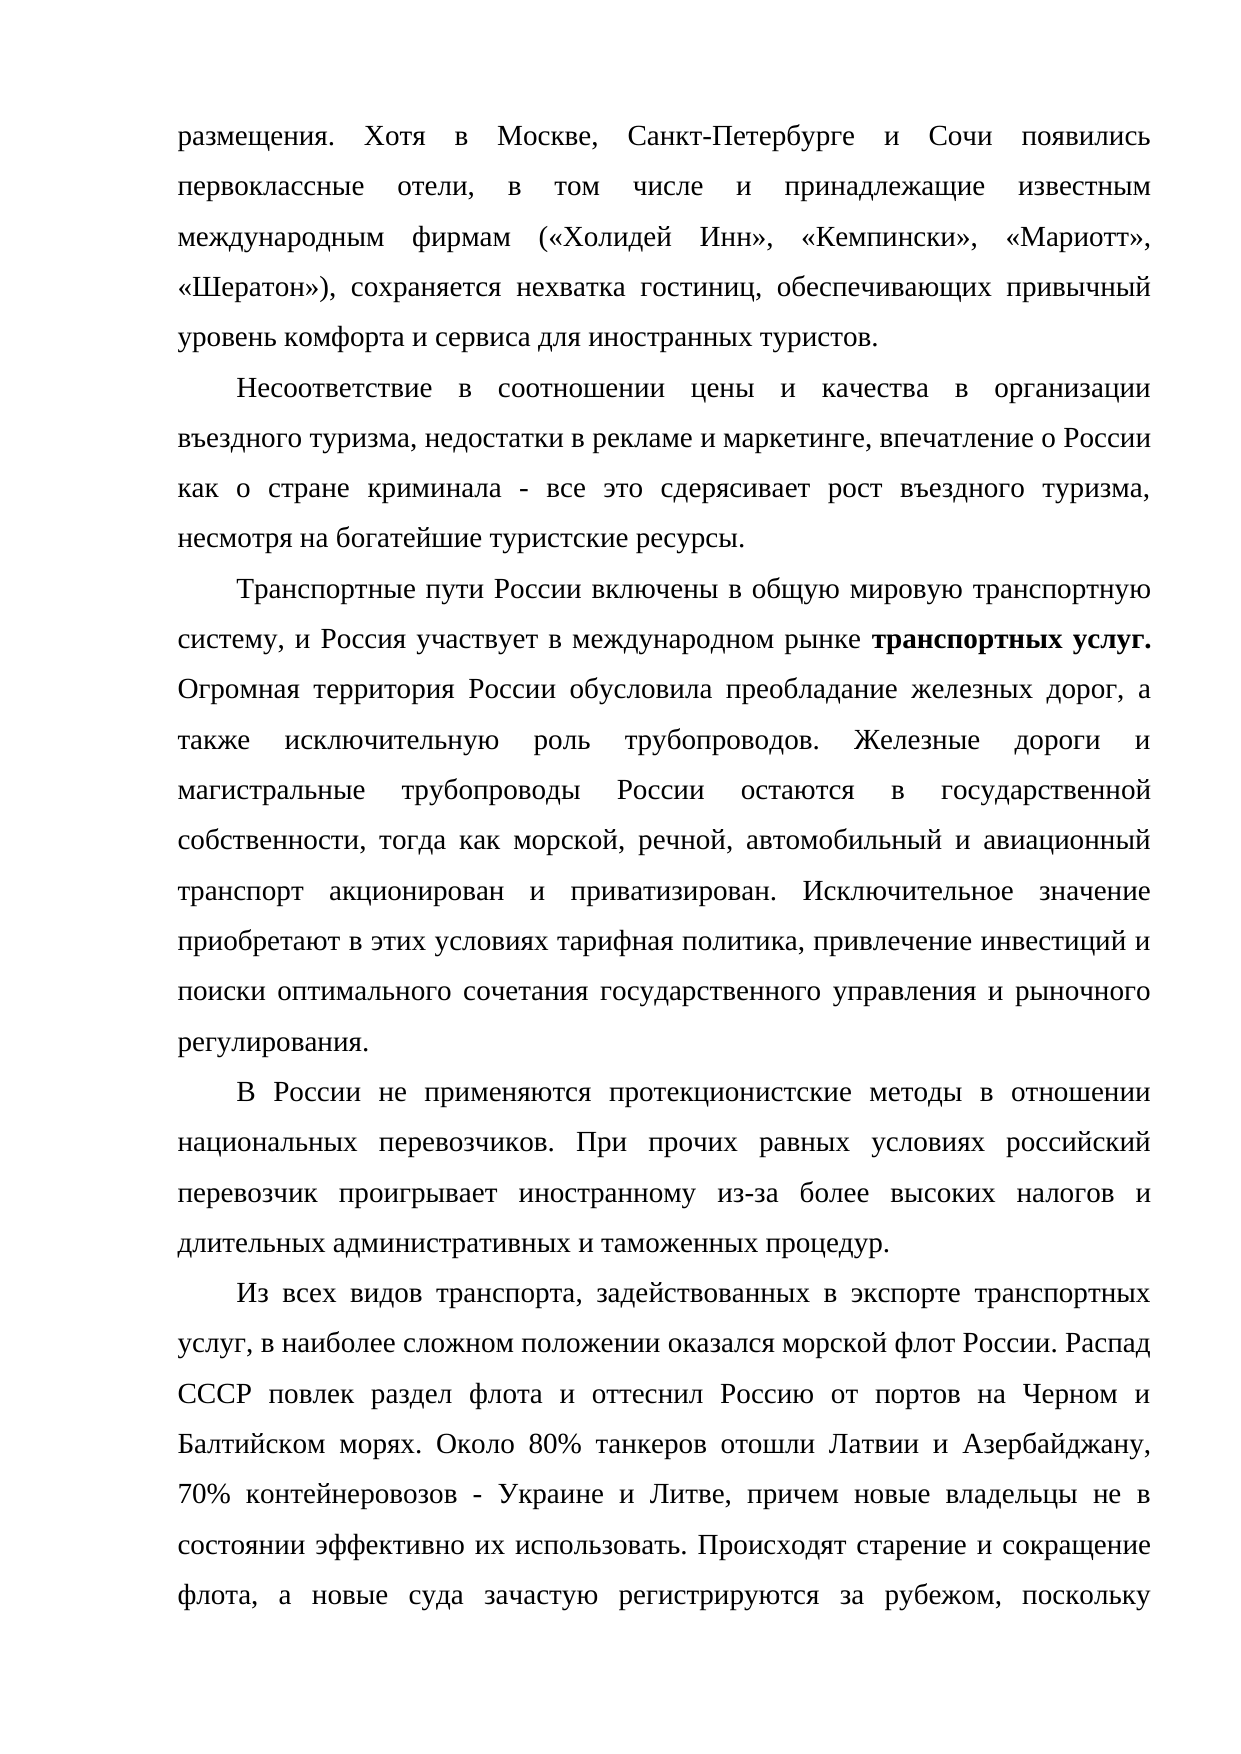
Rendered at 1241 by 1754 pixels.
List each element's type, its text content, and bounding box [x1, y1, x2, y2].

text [177, 1275, 1152, 1611]
text Несоответствие в соотношении цены и качества в организации въездного туризма, недостатки в рекламе и маркетинге, впечатление о России как о стране криминала - все это сдерясивает рост въездного туризма, несмотря на богатейшие туристские ресурсы. [177, 370, 1152, 554]
text В России не применяются протекционистские методы в отношении национальных перевозчиков. При прочих равных условиях российский перевозчик проигрывает иностранному из-за более высоких налогов и длительных административных и таможенных процедур. [177, 1074, 1152, 1258]
text Транспортные пути России включены в общую мировую транспортную систему, и Россия участвует в международном рынке транспортных услуг. Огромная территория России обусловила преобладание железных дорог, а также исключительную роль трубопроводов. Железные дороги и магистральные трубопроводы России остаются в государственной собственности, тогда как морской, речной, автомобильный и авиационный транспорт акционирован и приватизирован. Исключительное значение приобретают в этих условиях тарифная политика, привлечение инвестиций и поиски оптимального сочетания государственного управления и рыночного регулирования. [177, 571, 1152, 1057]
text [177, 118, 1152, 353]
